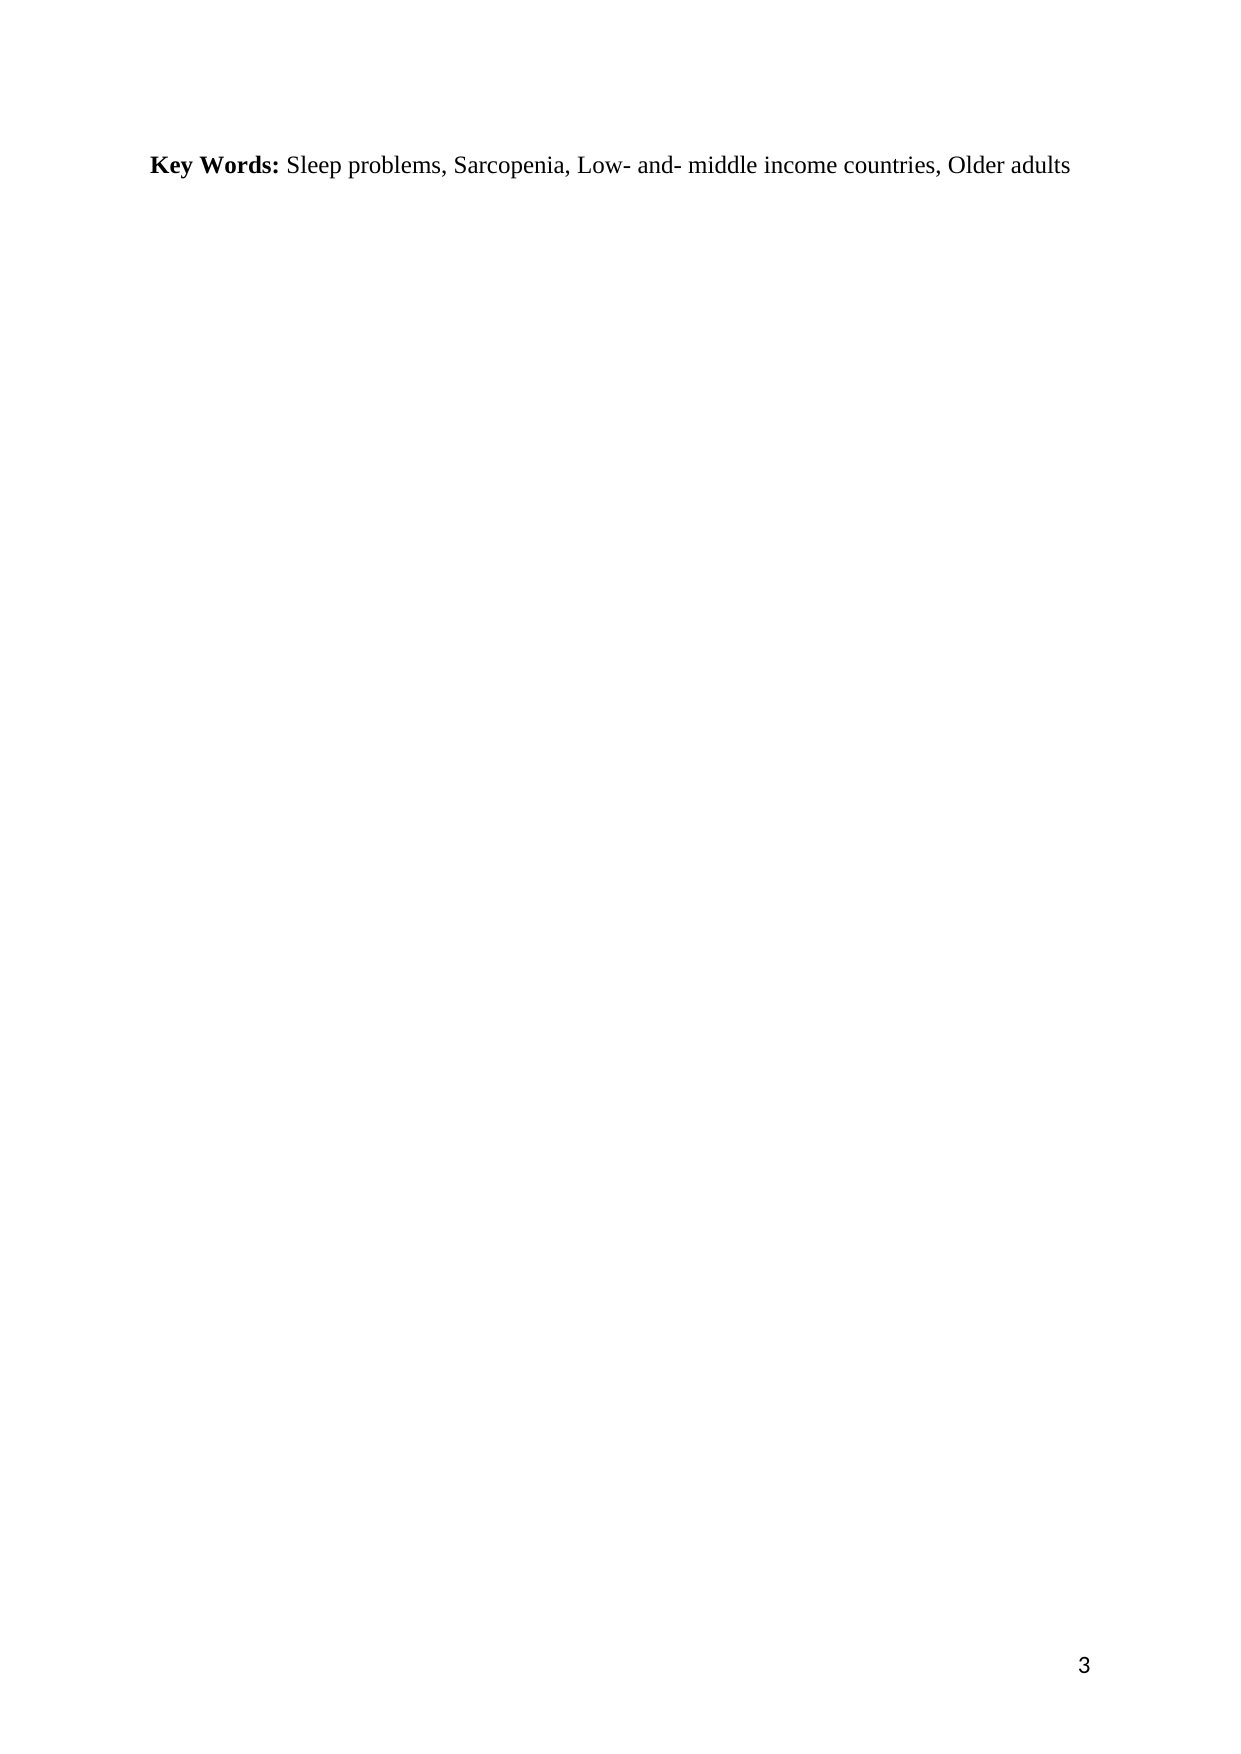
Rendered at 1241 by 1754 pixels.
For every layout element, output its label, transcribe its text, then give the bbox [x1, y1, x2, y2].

text Key Words: Sleep problems, Sarcopenia, Low- and- middle income countries, Older adults [150, 150, 1090, 179]
